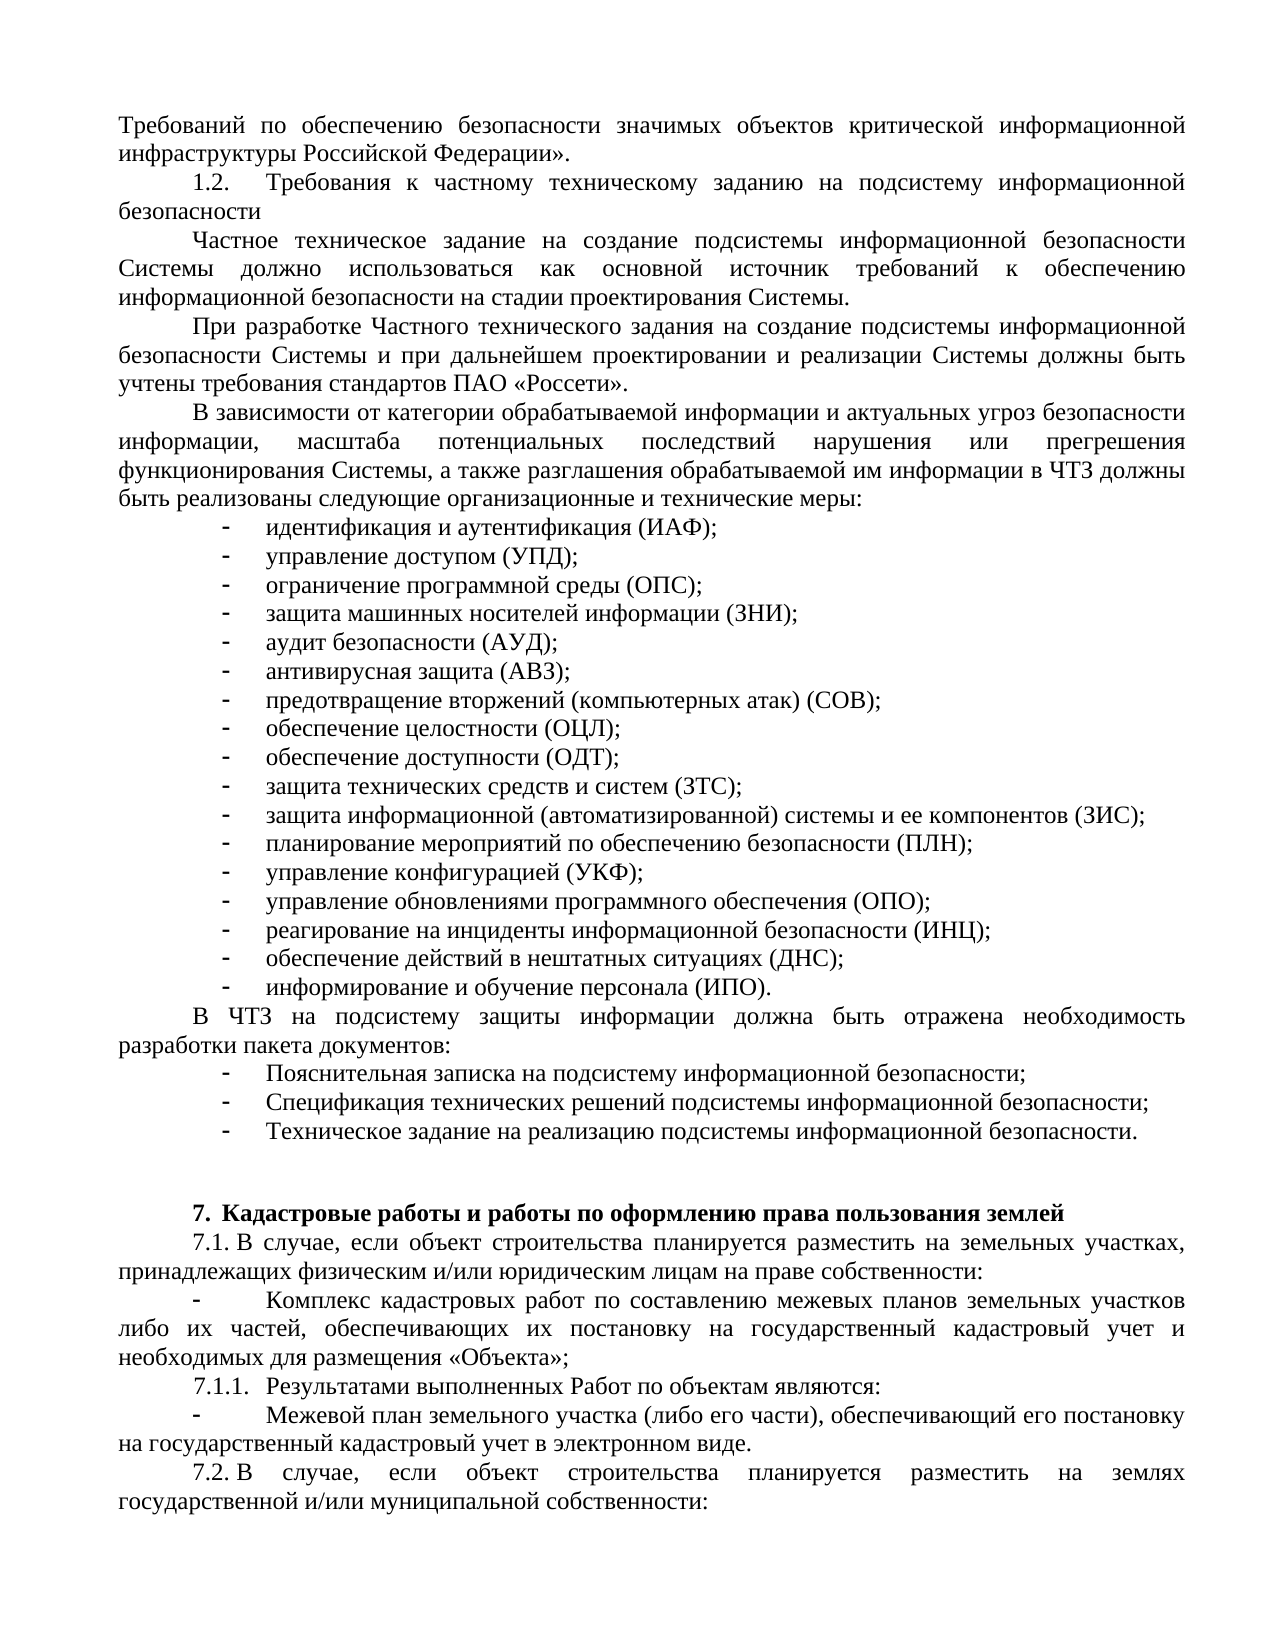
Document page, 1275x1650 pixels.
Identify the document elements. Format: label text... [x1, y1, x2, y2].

text При разработке Частного технического задания на создание подсистемы информационной безопасности Системы и при дальнейшем проектировании и реализации Системы должны быть учтены требования стандартов ПАО «Россети». [118, 311, 1186, 397]
list Межевой план земельного участка (либо его части), обеспечивающий его постановку на государственный кадастровый учет в электронном виде. [118, 1400, 1186, 1457]
list В случае, если объект строительства планируется разместить на землях государственной и/или муниципальной собственности: [118, 1457, 1186, 1515]
list защита машинных носителей информации (ЗНИ); [118, 598, 1186, 627]
list Спецификация технических решений подсистемы информационной безопасности; [118, 1087, 1186, 1116]
list реагирование на инциденты информационной безопасности (ИНЦ); [118, 915, 1186, 943]
list Результатами выполненных Работ по объектам являются: [193, 1371, 1186, 1400]
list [118, 110, 1186, 167]
list аудит безопасности (АУД); [118, 627, 1186, 656]
list управление обновлениями программного обеспечения (ОПО); [118, 886, 1186, 915]
list Комплекс кадастровых работ по составлению межевых планов земельных участков либо их частей, обеспечивающих их постановку на государственный кадастровый учет и необходимых для размещения «Объекта»; [118, 1285, 1186, 1371]
list Требования к частному техническому заданию на подсистему информационной безопасности [118, 167, 1186, 225]
list информирование и обучение персонала (ИПО). [118, 972, 1186, 1001]
text В зависимости от категории обрабатываемой информации и актуальных угроз безопасности информации, масштаба потенциальных последствий нарушения или прегрешения функционирования Системы, а также разглашения обрабатываемой им информации в ЧТЗ должны быть реализованы следующие организационные и технические меры: [118, 397, 1186, 512]
text В ЧТЗ на подсистему защиты информации должна быть отражена необходимость разработки пакета документов: [118, 1001, 1186, 1058]
list антивирусная защита (АВЗ); [118, 656, 1186, 685]
list защита информационной (автоматизированной) системы и ее компонентов (ЗИС); [118, 800, 1186, 828]
list обеспечение действий в нештатных ситуациях (ДНС); [118, 943, 1186, 972]
list обеспечение целостности (ОЦЛ); [118, 713, 1186, 742]
text Частное техническое задание на создание подсистемы информационной безопасности Системы должно использоваться как основной источник требований к обеспечению информационной безопасности на стадии проектирования Системы. [118, 225, 1186, 311]
list обеспечение доступности (ОДТ); [118, 742, 1186, 771]
list ограничение программной среды (ОПС); [118, 570, 1186, 598]
list планирование мероприятий по обеспечению безопасности (ПЛН); [118, 828, 1186, 857]
list Кадастровые работы и работы по оформлению права пользования землей [118, 1198, 1186, 1227]
list В случае, если объект строительства планируется разместить на земельных участках, принадлежащих физическим и/или юридическим лицам на праве собственности: [118, 1227, 1186, 1285]
list идентификация и аутентификация (ИАФ); [118, 512, 1186, 541]
list защита технических средств и систем (ЗТС); [118, 771, 1186, 800]
list Техническое задание на реализацию подсистемы информационной безопасности. [118, 1116, 1186, 1145]
list управление доступом (УПД); [118, 541, 1186, 570]
list Пояснительная записка на подсистему информационной безопасности; [118, 1058, 1186, 1087]
list предотвращение вторжений (компьютерных атак) (СОВ); [118, 685, 1186, 713]
list управление конфигурацией (УКФ); [118, 857, 1186, 886]
